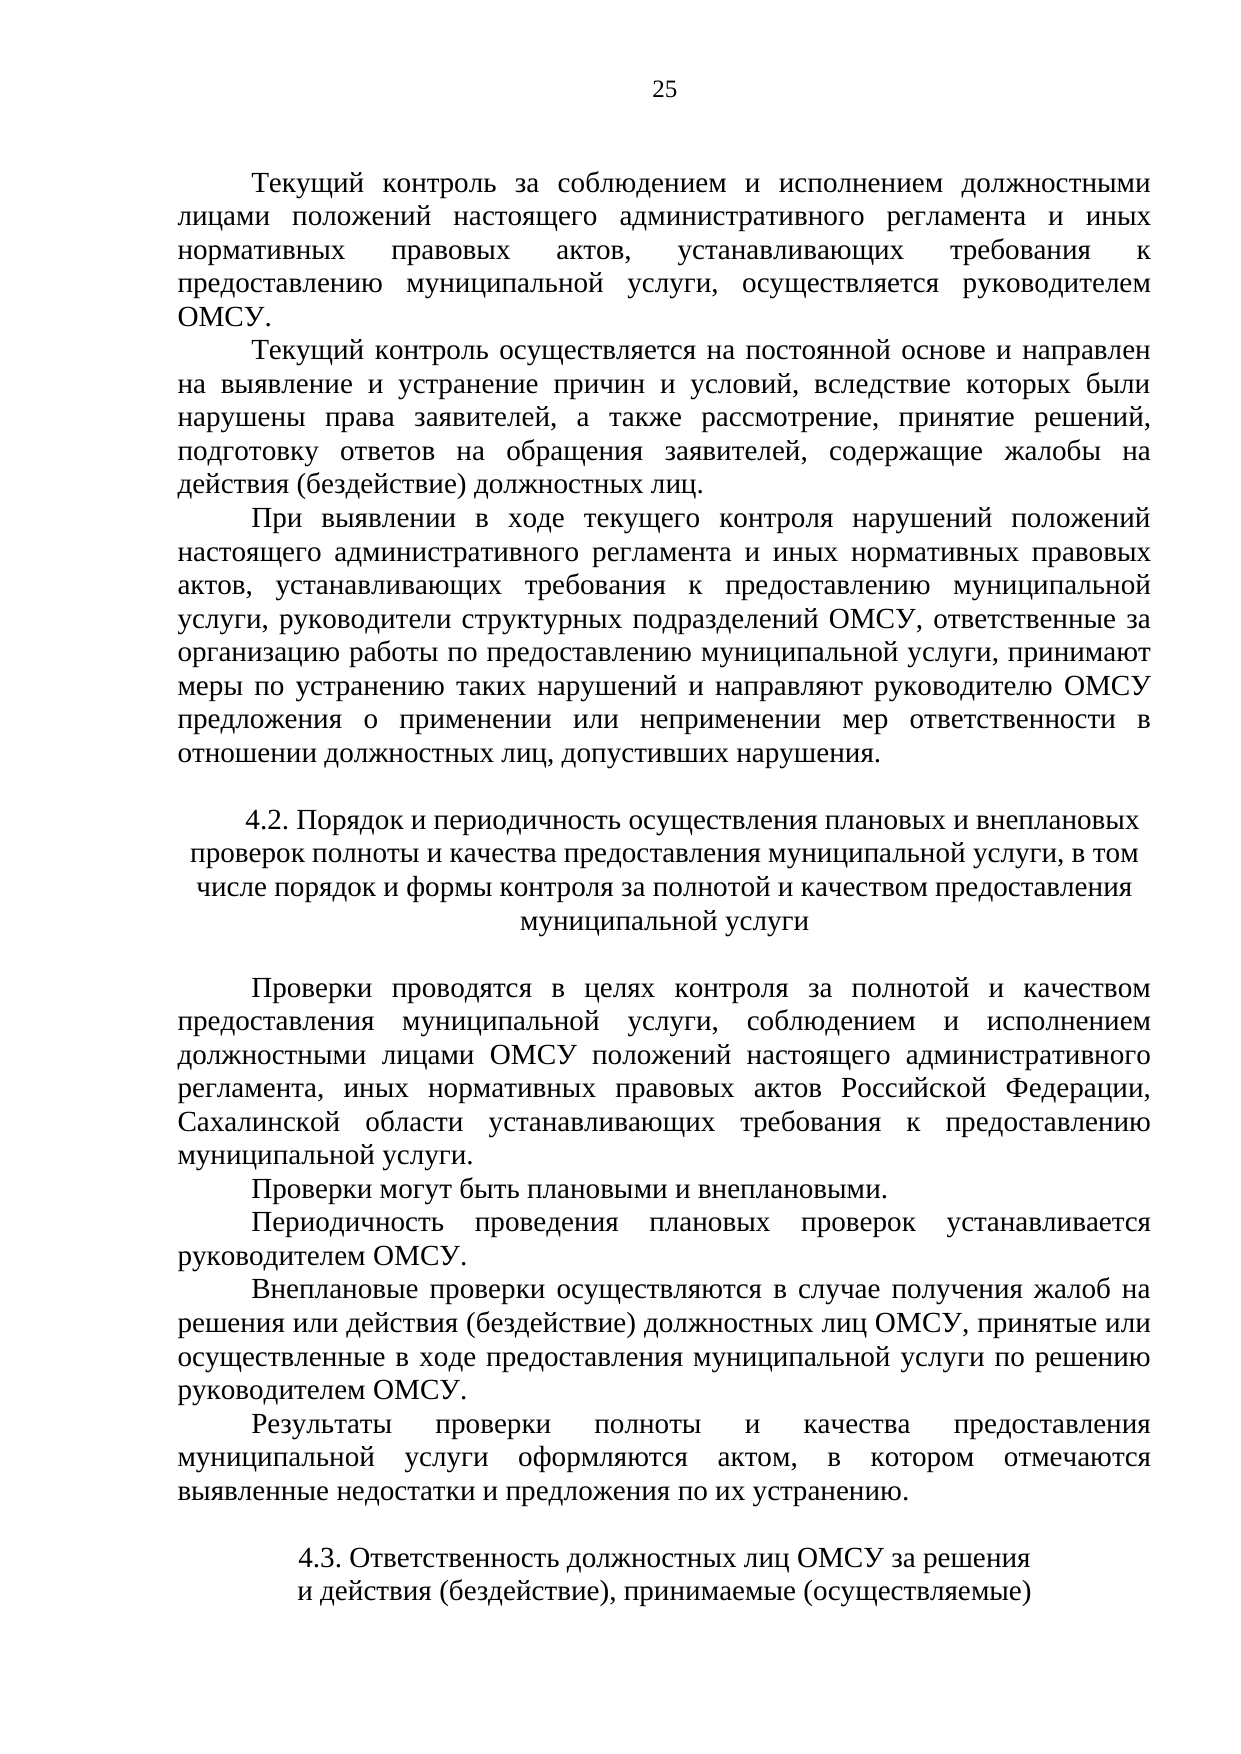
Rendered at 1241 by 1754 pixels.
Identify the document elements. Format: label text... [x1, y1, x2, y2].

text При выявлении в ходе текущего контроля нарушений положений настоящего административного регламента и иных нормативных правовых актов, устанавливающих требования к предоставлению муниципальной услуги, руководители структурных подразделений ОМСУ, ответственные за организацию работы по предоставлению муниципальной услуги, принимают меры по устранению таких нарушений и направляют руководителю ОМСУ предложения о применении или неприменении мер ответственности в отношении должностных лиц, допустивших нарушения. [177, 500, 1152, 768]
text 4.2. Порядок и периодичность осуществления плановых и внеплановых проверок полноты и качества предоставления муниципальной услуги, в том числе порядок и формы контроля за полнотой и качеством предоставления муниципальной услуги [177, 802, 1152, 936]
text Проверки проводятся в целях контроля за полнотой и качеством предоставления муниципальной услуги, соблюдением и исполнением должностными лицами ОМСУ положений настоящего административного регламента, иных нормативных правовых актов Российской Федерации, Сахалинской области устанавливающих требования к предоставлению муниципальной услуги. [177, 970, 1152, 1171]
text Текущий контроль за соблюдением и исполнением должностными лицами положений настоящего административного регламента и иных нормативных правовых актов, устанавливающих требования к предоставлению муниципальной услуги, осуществляется руководителем ОМСУ. [177, 165, 1152, 332]
text Текущий контроль осуществляется на постоянной основе и направлен на выявление и устранение причин и условий, вследствие которых были нарушены права заявителей, а также рассмотрение, принятие решений, подготовку ответов на обращения заявителей, содержащие жалобы на действия (бездействие) должностных лиц. [177, 332, 1152, 500]
text 4.3. Ответственность должностных лиц ОМСУ за решения [177, 1540, 1152, 1573]
text Результаты проверки полноты и качества предоставления муниципальной услуги оформляются актом, в котором отмечаются выявленные недостатки и предложения по их устранению. [177, 1406, 1152, 1506]
text и действия (бездействие), принимаемые (осуществляемые) [177, 1573, 1152, 1607]
text Периодичность проведения плановых проверок устанавливается руководителем ОМСУ. [177, 1204, 1152, 1272]
text Внеплановые проверки осуществляются в случае получения жалоб на решения или действия (бездействие) должностных лиц ОМСУ, принятые или осуществленные в ходе предоставления муниципальной услуги по решению руководителем ОМСУ. [177, 1272, 1152, 1406]
text Проверки могут быть плановыми и внеплановыми. [177, 1171, 1152, 1204]
